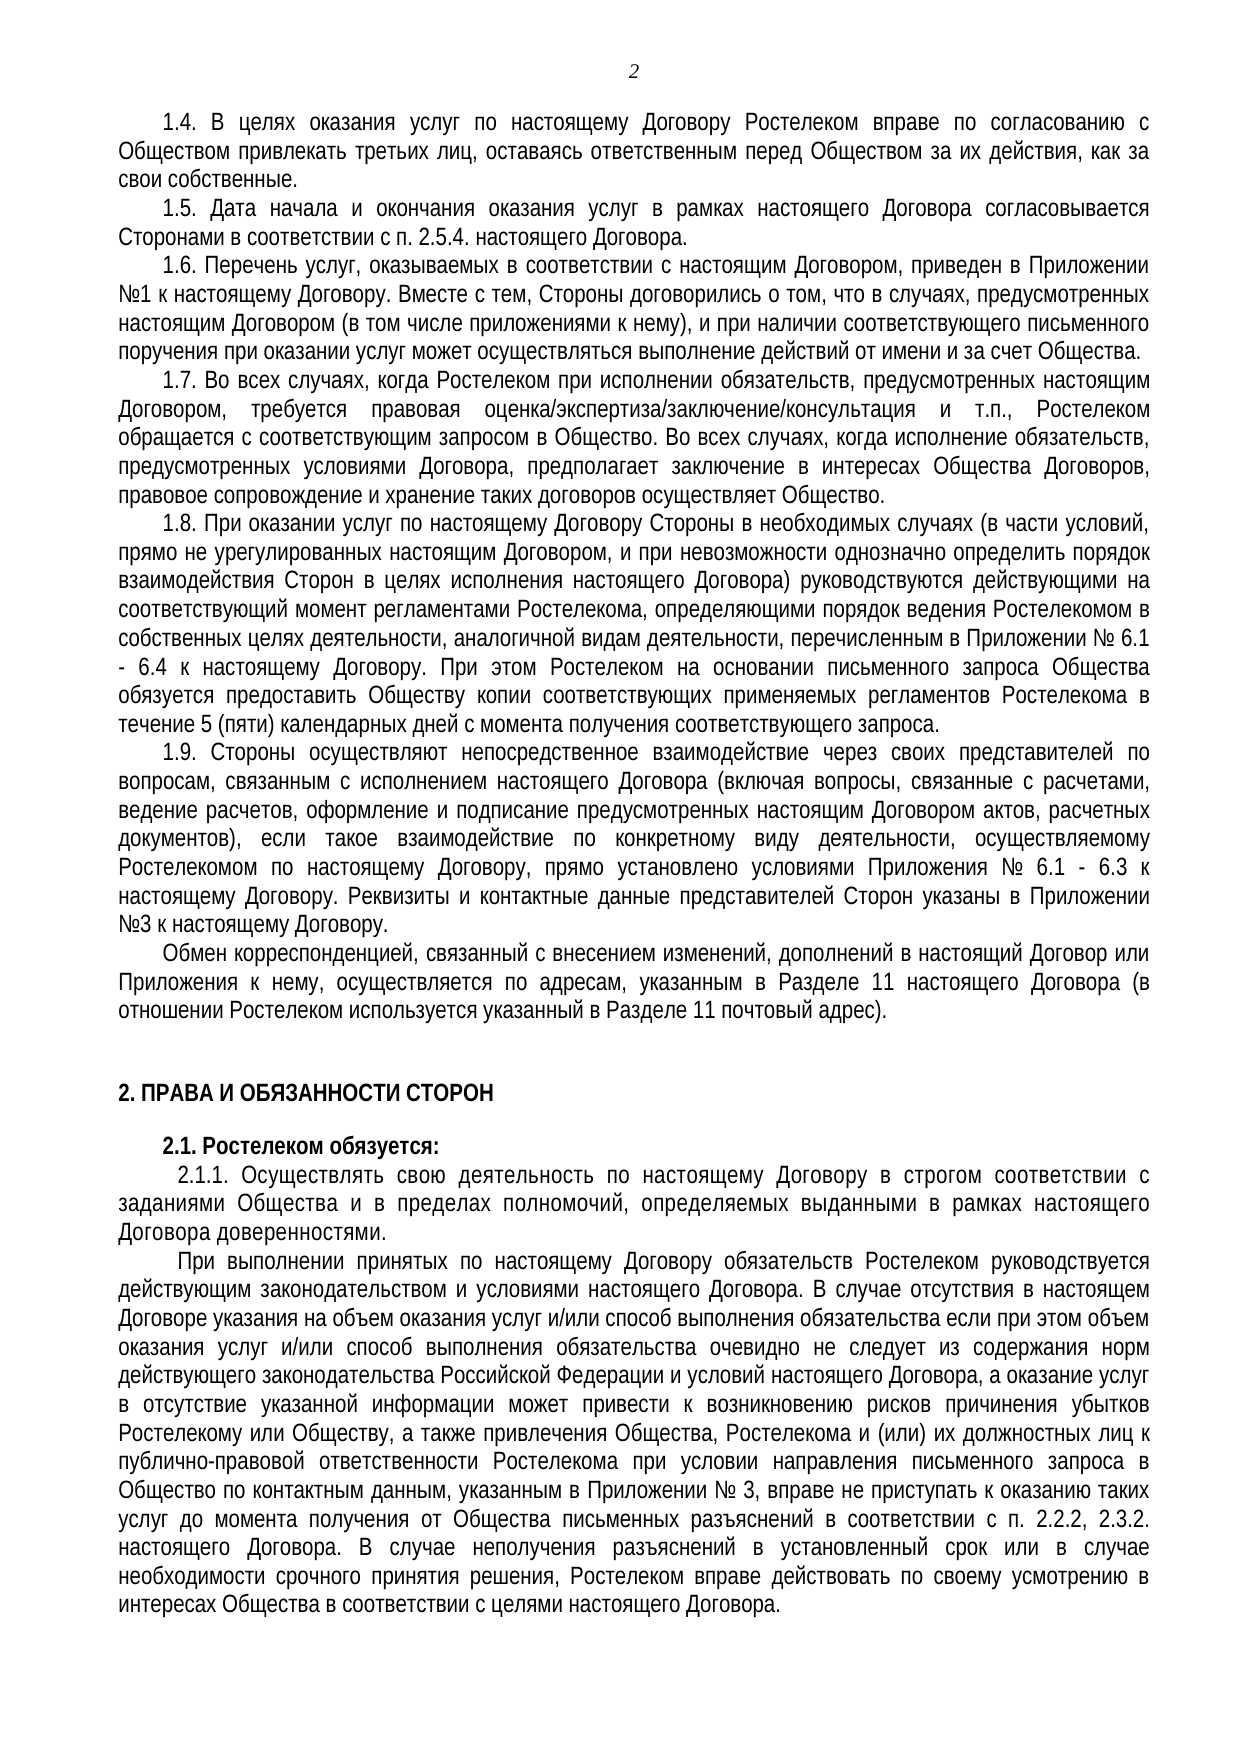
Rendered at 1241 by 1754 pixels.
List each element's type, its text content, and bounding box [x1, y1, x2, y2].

text 1.7. Во всех случаях, когда Ростелеком при исполнении обязательств, предусмотренных настоящим Договором, требуется правовая оценка/экспертиза/заключение/консультация и т.п., Ростелеком обращается с соответствующим запросом в Общество. Во всех случаях, когда исполнение обязательств, предусмотренных условиями Договора, предполагает заключение в интересах Общества Договоров, правовое сопровождение и хранение таких договоров осуществляет Общество. [118, 365, 1152, 508]
text 2. ПРАВА И ОБЯЗАННОСТИ СТОРОН [118, 1077, 1152, 1106]
text 1.9. Стороны осуществляют непосредственное взаимодействие через своих представителей по вопросам, связанным с исполнением настоящего Договора (включая вопросы, связанные с расчетами, ведение расчетов, оформление и подписание предусмотренных настоящим Договором актов, расчетных документов), если такое взаимодействие по конкретному виду деятельности, осуществляемому Ростелекомом по настоящему Договору, прямо установлено условиями Приложения № 6.1 - 6.3 к настоящему Договору. Реквизиты и контактные данные представителей Сторон указаны в Приложении №3 к настоящему Договору. [118, 737, 1152, 938]
text При выполнении принятых по настоящему Договору обязательств Ростелеком руководствуется действующим законодательством и условиями настоящего Договора. В случае отсутствия в настоящем Договоре указания на объем оказания услуг и/или способ выполнения обязательства если при этом объем оказания услуг и/или способ выполнения обязательства очевидно не следует из содержания норм действующего законодательства Российской Федерации и условий настоящего Договора, а оказание услуг в отсутствие указанной информации может привести к возникновению рисков причинения убытков Ростелекому или Обществу, а также привлечения Общества, Ростелекома и (или) их должностных лиц к публично-правовой ответственности Ростелекома при условии направления письменного запроса в Общество по контактным данным, указанным в Приложении № 3, вправе не приступать к оказанию таких услуг до момента получения от Общества письменных разъяснений в соответствии с п. 2.2.2, 2.3.2. настоящего Договора. В случае неполучения разъяснений в установленный срок или в случае необходимости срочного принятия решения, Ростелеком вправе действовать по своему усмотрению в интересах Общества в соответствии с целями настоящего Договора. [118, 1246, 1152, 1618]
text 1.6. Перечень услуг, оказываемых в соответствии с настоящим Договором, приведен в Приложении №1 к настоящему Договору. Вместе с тем, Стороны договорились о том, что в случаях, предусмотренных настоящим Договором (в том числе приложениями к нему), и при наличии соответствующего письменного поручения при оказании услуг может осуществляться выполнение действий от имени и за счет Общества. [118, 250, 1152, 365]
text 2.1.1. Осуществлять свою деятельность по настоящему Договору в строгом соответствии с заданиями Общества и в пределах полномочий, определяемых выданными в рамках настоящего Договора доверенностями. [118, 1160, 1152, 1246]
text 1.5. Дата начала и окончания оказания услуг в рамках настоящего Договора согласовывается Сторонами в соответствии с п. 2.5.4. настоящего Договора. [118, 193, 1152, 250]
text Обмен корреспонденцией, связанный с внесением изменений, дополнений в настоящий Договор или Приложения к нему, осуществляется по адресам, указанным в Разделе 11 настоящего Договора (в отношении Ростелеком используется указанный в Разделе 11 почтовый адрес). [118, 938, 1152, 1024]
text 1.4. В целях оказания услуг по настоящему Договору Ростелеком вправе по согласованию с Обществом привлекать третьих лиц, оставаясь ответственным перед Обществом за их действия, как за свои собственные. [118, 107, 1152, 193]
text 2.1. Ростелеком обязуется: [118, 1131, 1152, 1160]
text 1.8. При оказании услуг по настоящему Договору Стороны в необходимых случаях (в части условий, прямо не урегулированных настоящим Договором, и при невозможности однозначно определить порядок взаимодействия Сторон в целях исполнения настоящего Договора) руководствуются действующими на соответствующий момент регламентами Ростелекома, определяющими порядок ведения Ростелекомом в собственных целях деятельности, аналогичной видам деятельности, перечисленным в Приложении № 6.1 - 6.4 к настоящему Договору. При этом Ростелеком на основании письменного запроса Общества обязуется предоставить Обществу копии соответствующих применяемых регламентов Ростелекома в течение 5 (пяти) календарных дней с момента получения соответствующего запроса. [118, 508, 1152, 737]
